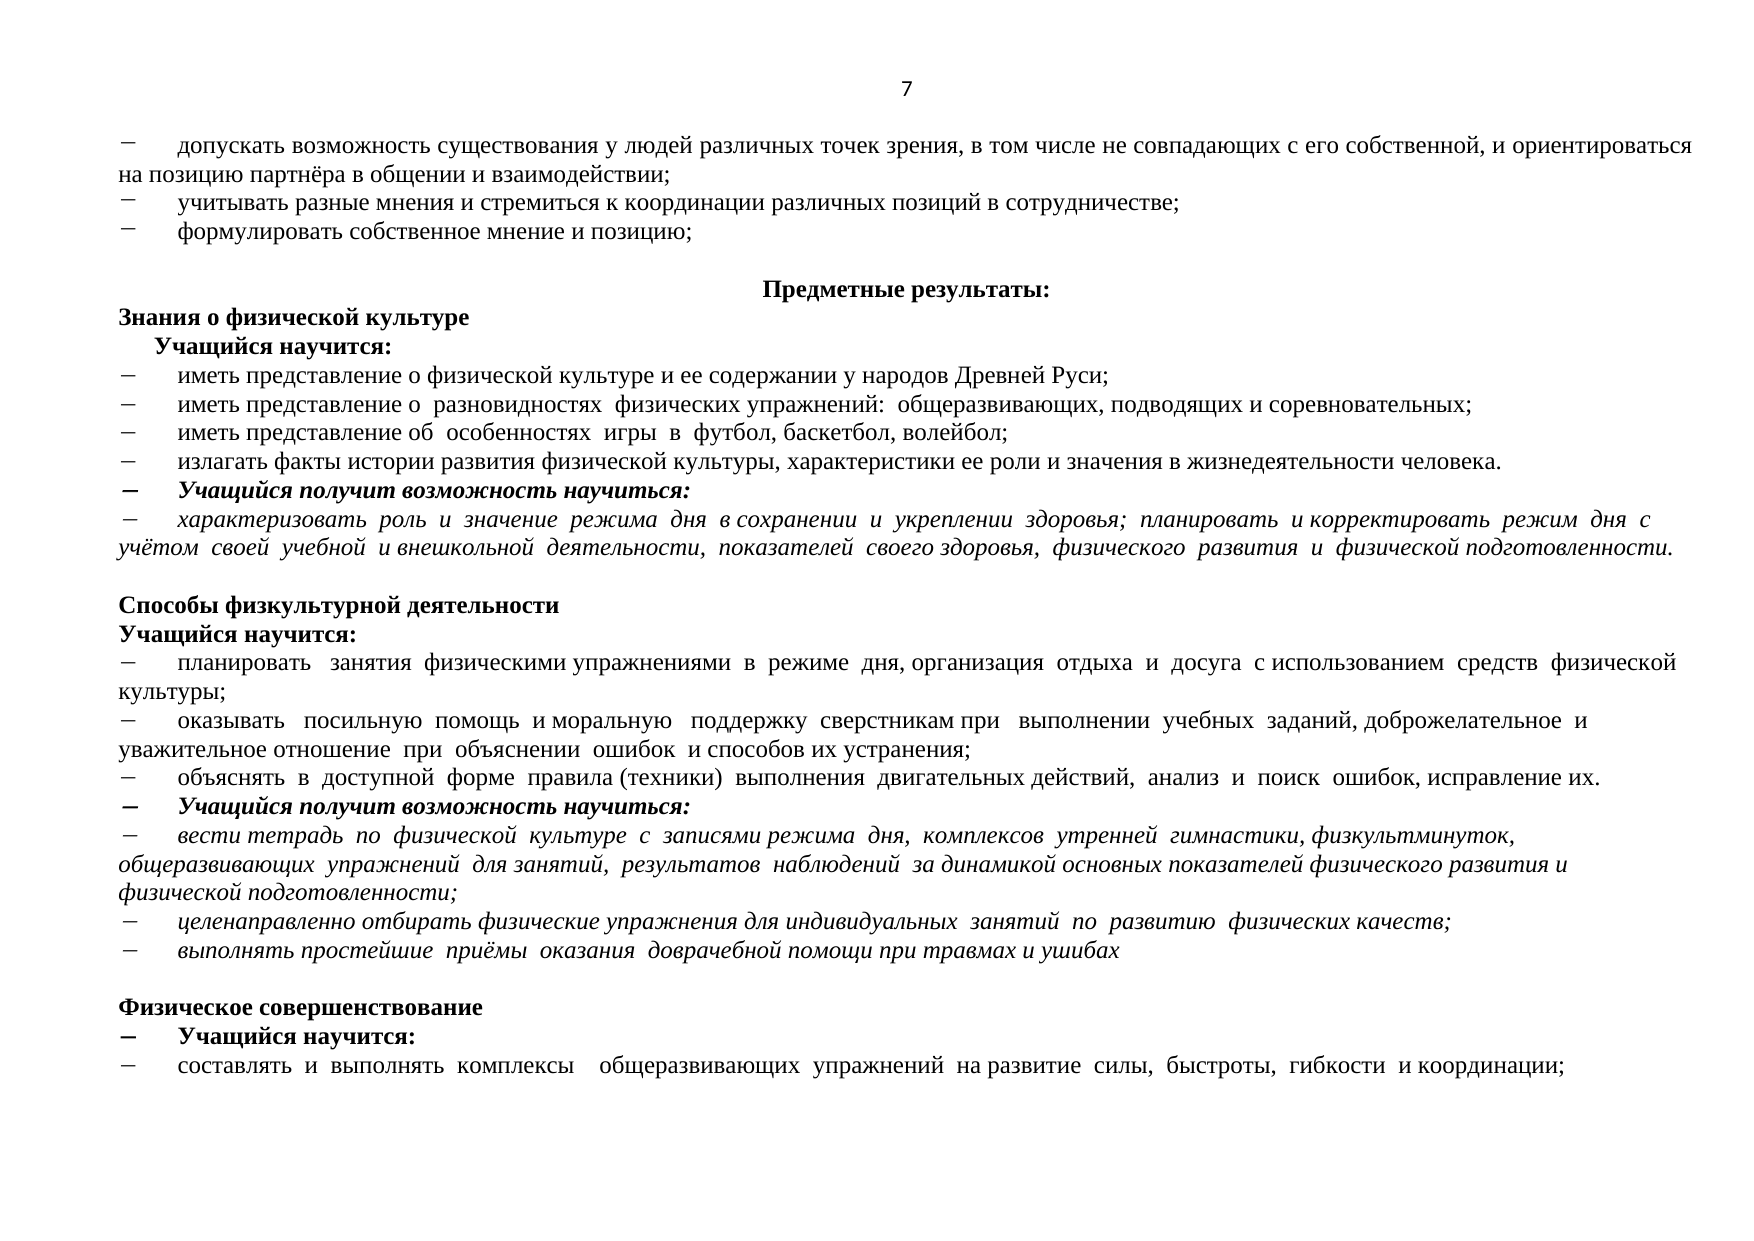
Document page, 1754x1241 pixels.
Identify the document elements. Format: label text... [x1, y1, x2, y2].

text Учащийся научится: [118, 331, 1695, 360]
list объяснять в доступной форме правила (техники) выполнения двигательных действий, анализ и поиск ошибок, исправление их. [118, 762, 1695, 791]
list учитывать разные мнения и стремиться к координации различных позиций в сотрудничестве; [118, 187, 1695, 216]
list Учащийся научится: [118, 619, 1695, 647]
list Учащийся получит возможность научиться: [118, 475, 1695, 504]
list характеризовать роль и значение режима дня в сохранении и укреплении здоровья; планировать и корректировать режим дня с учётом своей учебной и внешкольной деятельности, показателей своего здоровья, физического развития и физической подготовленности. [118, 504, 1695, 561]
list Способы физкультурной деятельности [118, 590, 1695, 619]
list формулировать собственное мнение и позицию; [118, 216, 1695, 245]
list составлять и выполнять комплексы общеразвивающих упражнений на развитие силы, быстроты, гибкости и координации; [118, 1050, 1695, 1079]
text Предметные результаты: [118, 274, 1695, 302]
list Учащийся научится: [118, 1021, 1695, 1050]
list Физическое совершенствование [118, 992, 1695, 1021]
list Учащийся получит возможность научиться: [118, 791, 1695, 820]
list излагать факты истории развития физической культуры, характеристики ее роли и значения в жизнедеятельности человека. [118, 446, 1695, 475]
list допускать возможность существования у людей различных точек зрения, в том числе не совпадающих с его собственной, и ориентироваться на позицию партнёра в общении и взаимодействии; [118, 130, 1695, 187]
list иметь представление об особенностях игры в футбол, баскетбол, волейбол; [118, 417, 1695, 446]
list оказывать посильную помощь и моральную поддержку сверстникам при выполнении учебных заданий, доброжелательное и уважительное отношение при объяснении ошибок и способов их устранения; [118, 705, 1695, 762]
list выполнять простейшие приёмы оказания доврачебной помощи при травмах и ушибах [118, 935, 1695, 964]
text Знания о физической культуре [118, 302, 1695, 331]
list иметь представление о физической культуре и ее содержании у народов Древней Руси; [118, 360, 1695, 389]
list вести тетрадь по физической культуре с записями режима дня, комплексов утренней гимнастики, физкультминуток, общеразвивающих упражнений для занятий, результатов наблюдений за динамикой основных показателей физического развития и физической подготовленности; [118, 820, 1695, 906]
list планировать занятия физическими упражнениями в режиме дня, организация отдыха и досуга с использованием средств физической культуры; [118, 647, 1695, 705]
list целенаправленно отбирать физические упражнения для индивидуальных занятий по развитию физических качеств; [118, 906, 1695, 935]
list иметь представление о разновидностях физических упражнений: общеразвивающих, подводящих и соревновательных; [118, 389, 1695, 417]
